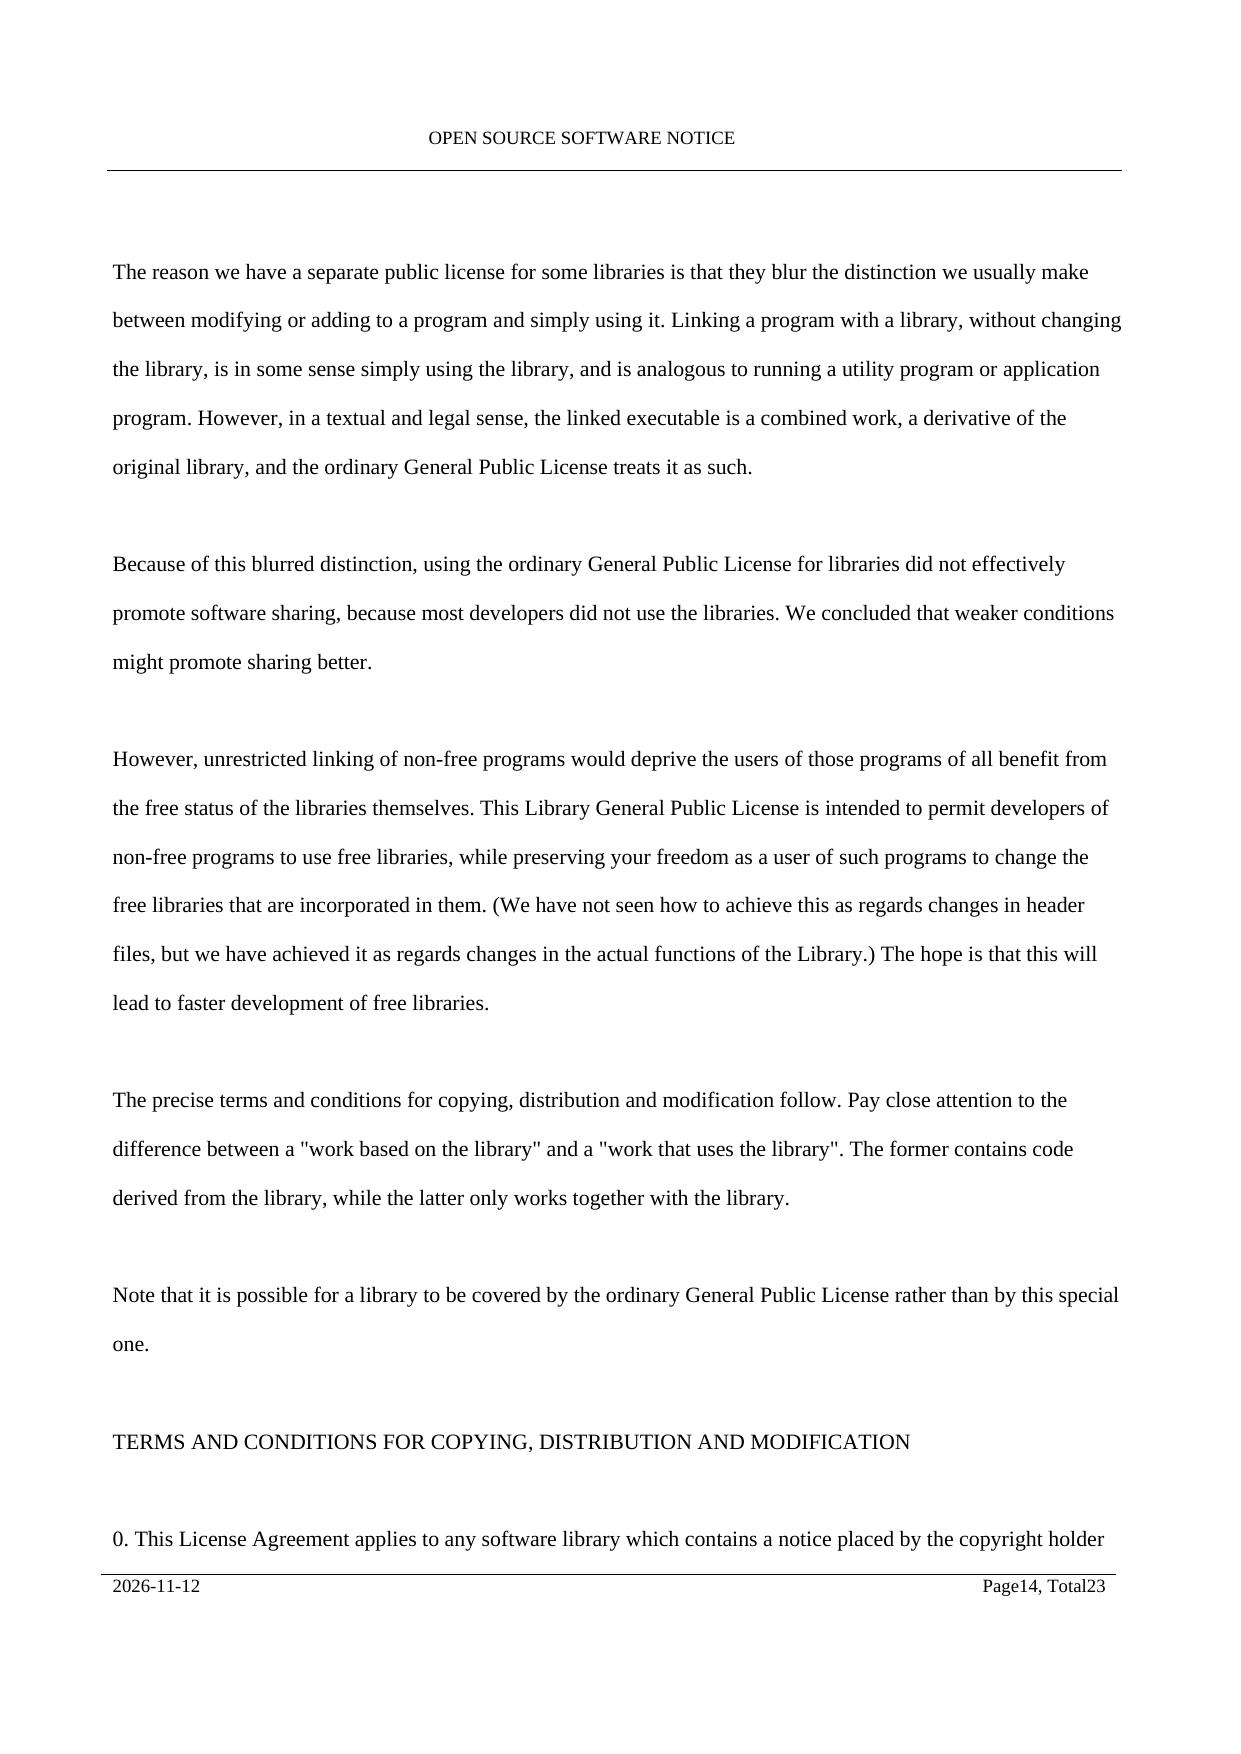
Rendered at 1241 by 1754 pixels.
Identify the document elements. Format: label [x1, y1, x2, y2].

text [112, 206, 1128, 1555]
